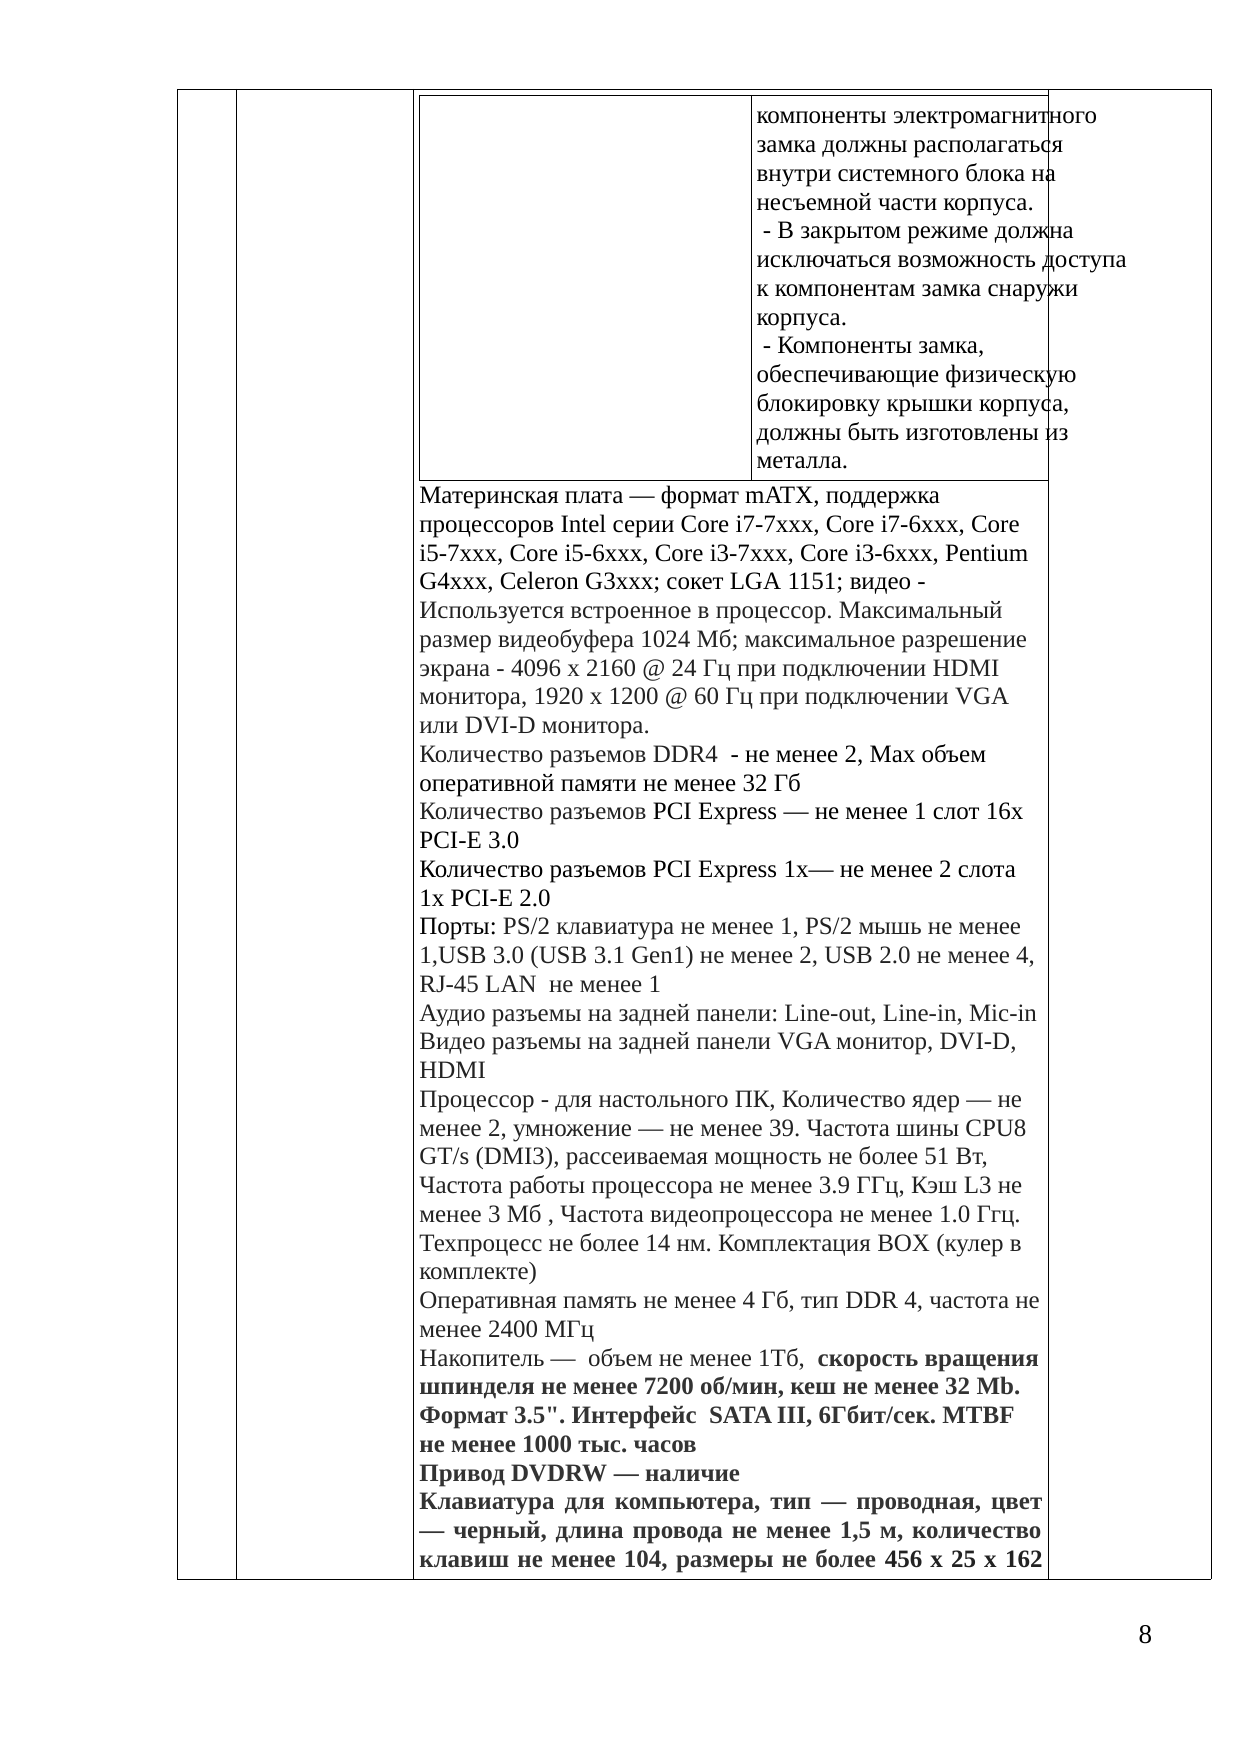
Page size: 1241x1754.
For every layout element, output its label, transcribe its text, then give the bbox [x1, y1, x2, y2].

table_cell 2 шт. [1049, 90, 1211, 1578]
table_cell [237, 90, 413, 1578]
table_cell 2 [178, 90, 236, 1578]
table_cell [414, 90, 1048, 1578]
